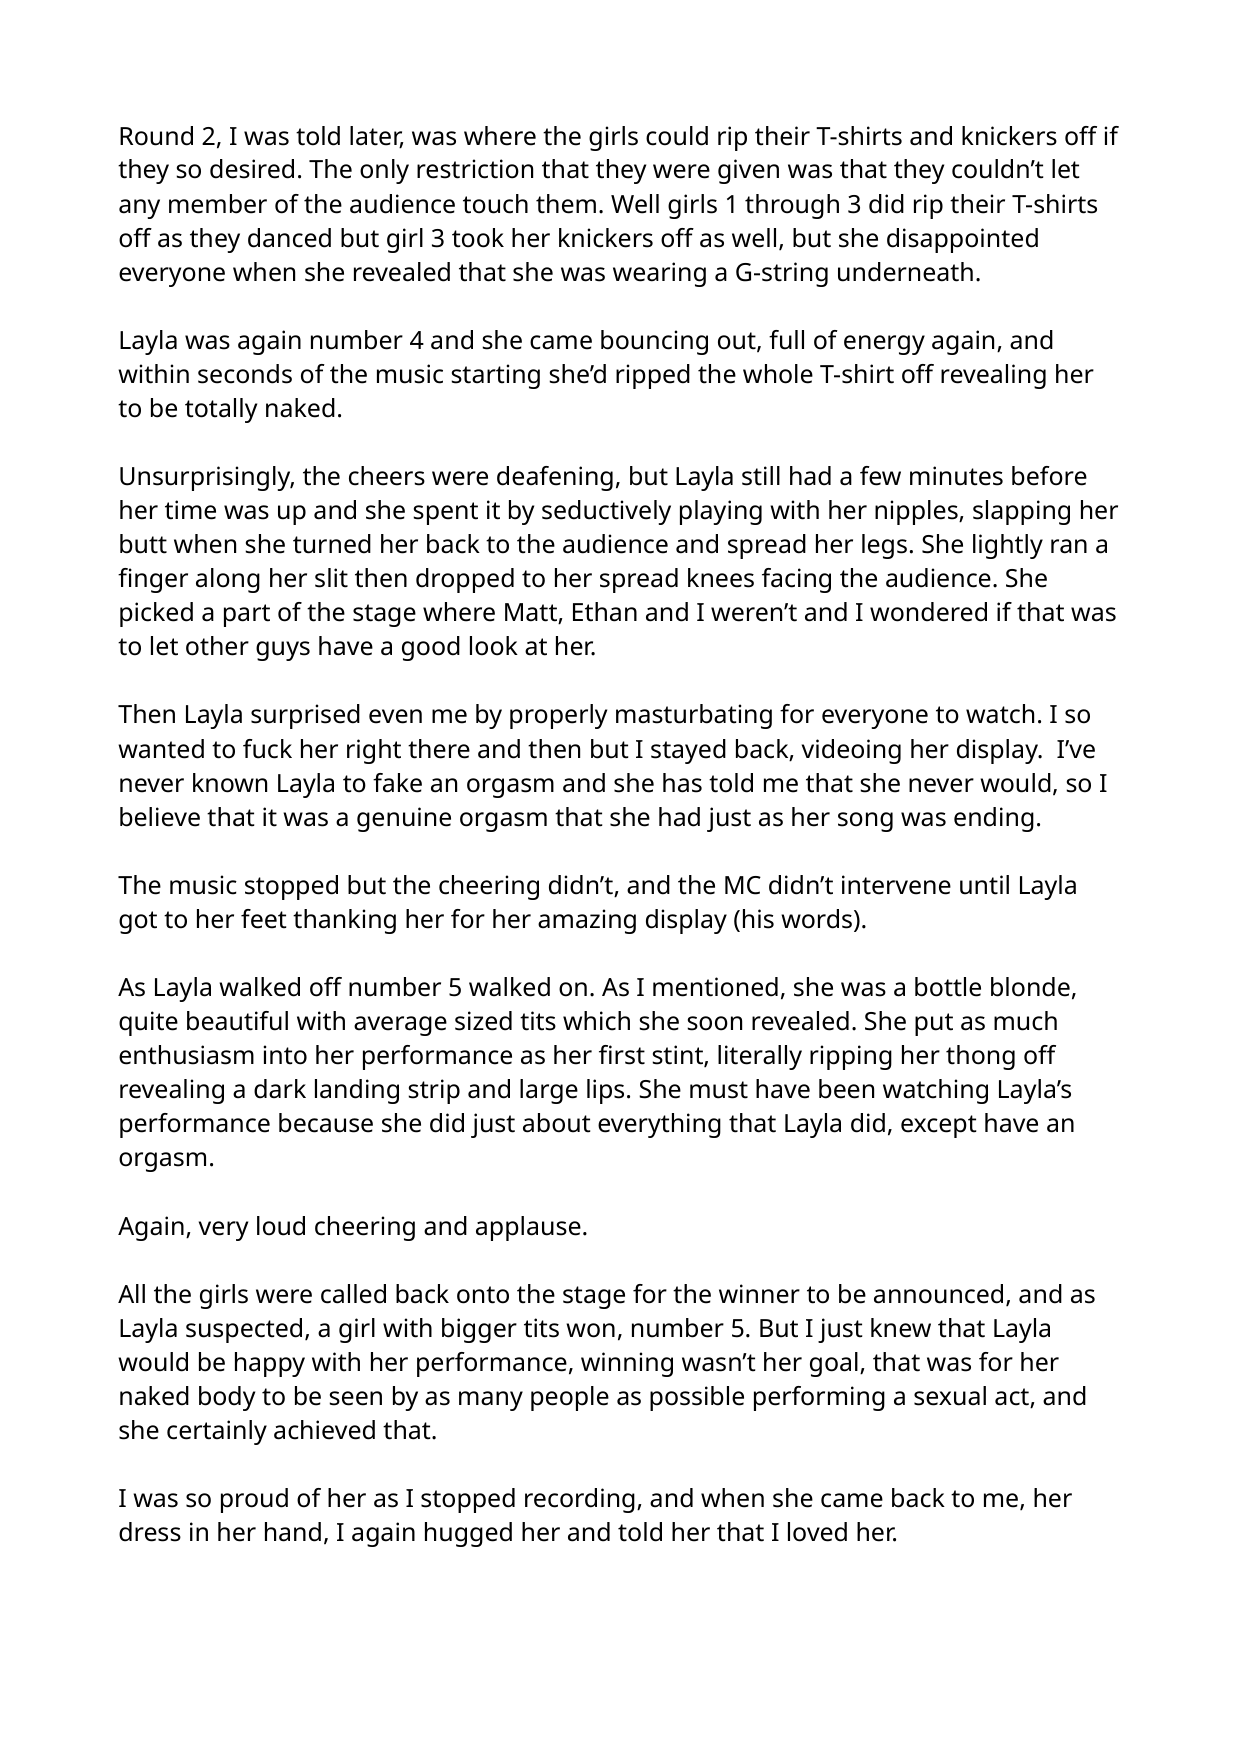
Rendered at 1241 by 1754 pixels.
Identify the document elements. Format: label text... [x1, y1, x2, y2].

text The music stopped but the cheering didn’t, and the MC didn’t intervene until Layla got to her feet thanking her for her amazing display (his words). [118, 867, 1122, 936]
text Again, very loud cheering and applause. [118, 1208, 1122, 1242]
text As Layla walked off number 5 walked on. As I mentioned, she was a bottle blonde, quite beautiful with average sized tits which she soon revealed. She put as much enthusiasm into her performance as her first stint, literally ripping her thong off revealing a dark landing strip and large lips. She must have been watching Layla’s performance because she did just about everything that Layla did, except have an orgasm. [118, 970, 1122, 1174]
text All the girls were called back onto the stage for the winner to be announced, and as Layla suspected, a girl with bigger tits won, number 5. But I just knew that Layla would be happy with her performance, winning wasn’t her goal, that was for her naked body to be seen by as many people as possible performing a sexual act, and she certainly achieved that. [118, 1276, 1122, 1447]
text Layla was again number 4 and she came bouncing out, full of energy again, and within seconds of the music starting she’d ripped the whole T-shirt off revealing her to be totally naked. [118, 322, 1122, 425]
text Then Layla surprised even me by properly masturbating for everyone to watch. I so wanted to fuck her right there and then but I stayed back, videoing her display. I’ve never known Layla to fake an orgasm and she has told me that she never would, so I believe that it was a genuine orgasm that she had just as her song was ending. [118, 697, 1122, 833]
text I was so proud of her as I stopped recording, and when she came back to me, her dress in her hand, I again hugged her and told her that I loved her. [118, 1481, 1122, 1549]
text Round 2, I was told later, was where the girls could rip their T-shirts and knickers off if they so desired. The only restriction that they were given was that they couldn’t let any member of the audience touch them. Well girls 1 through 3 did rip their T-shirts off as they danced but girl 3 took her knickers off as well, but she disappointed everyone when she revealed that she was wearing a G-string underneath. [118, 118, 1122, 288]
text Unsurprisingly, the cheers were deafening, but Layla still had a few minutes before her time was up and she spent it by seductively playing with her nipples, slapping her butt when she turned her back to the audience and spread her legs. She lightly ran a finger along her slit then dropped to her spread knees facing the audience. She picked a part of the stage where Matt, Ethan and I weren’t and I wondered if that was to let other guys have a good look at her. [118, 459, 1122, 663]
